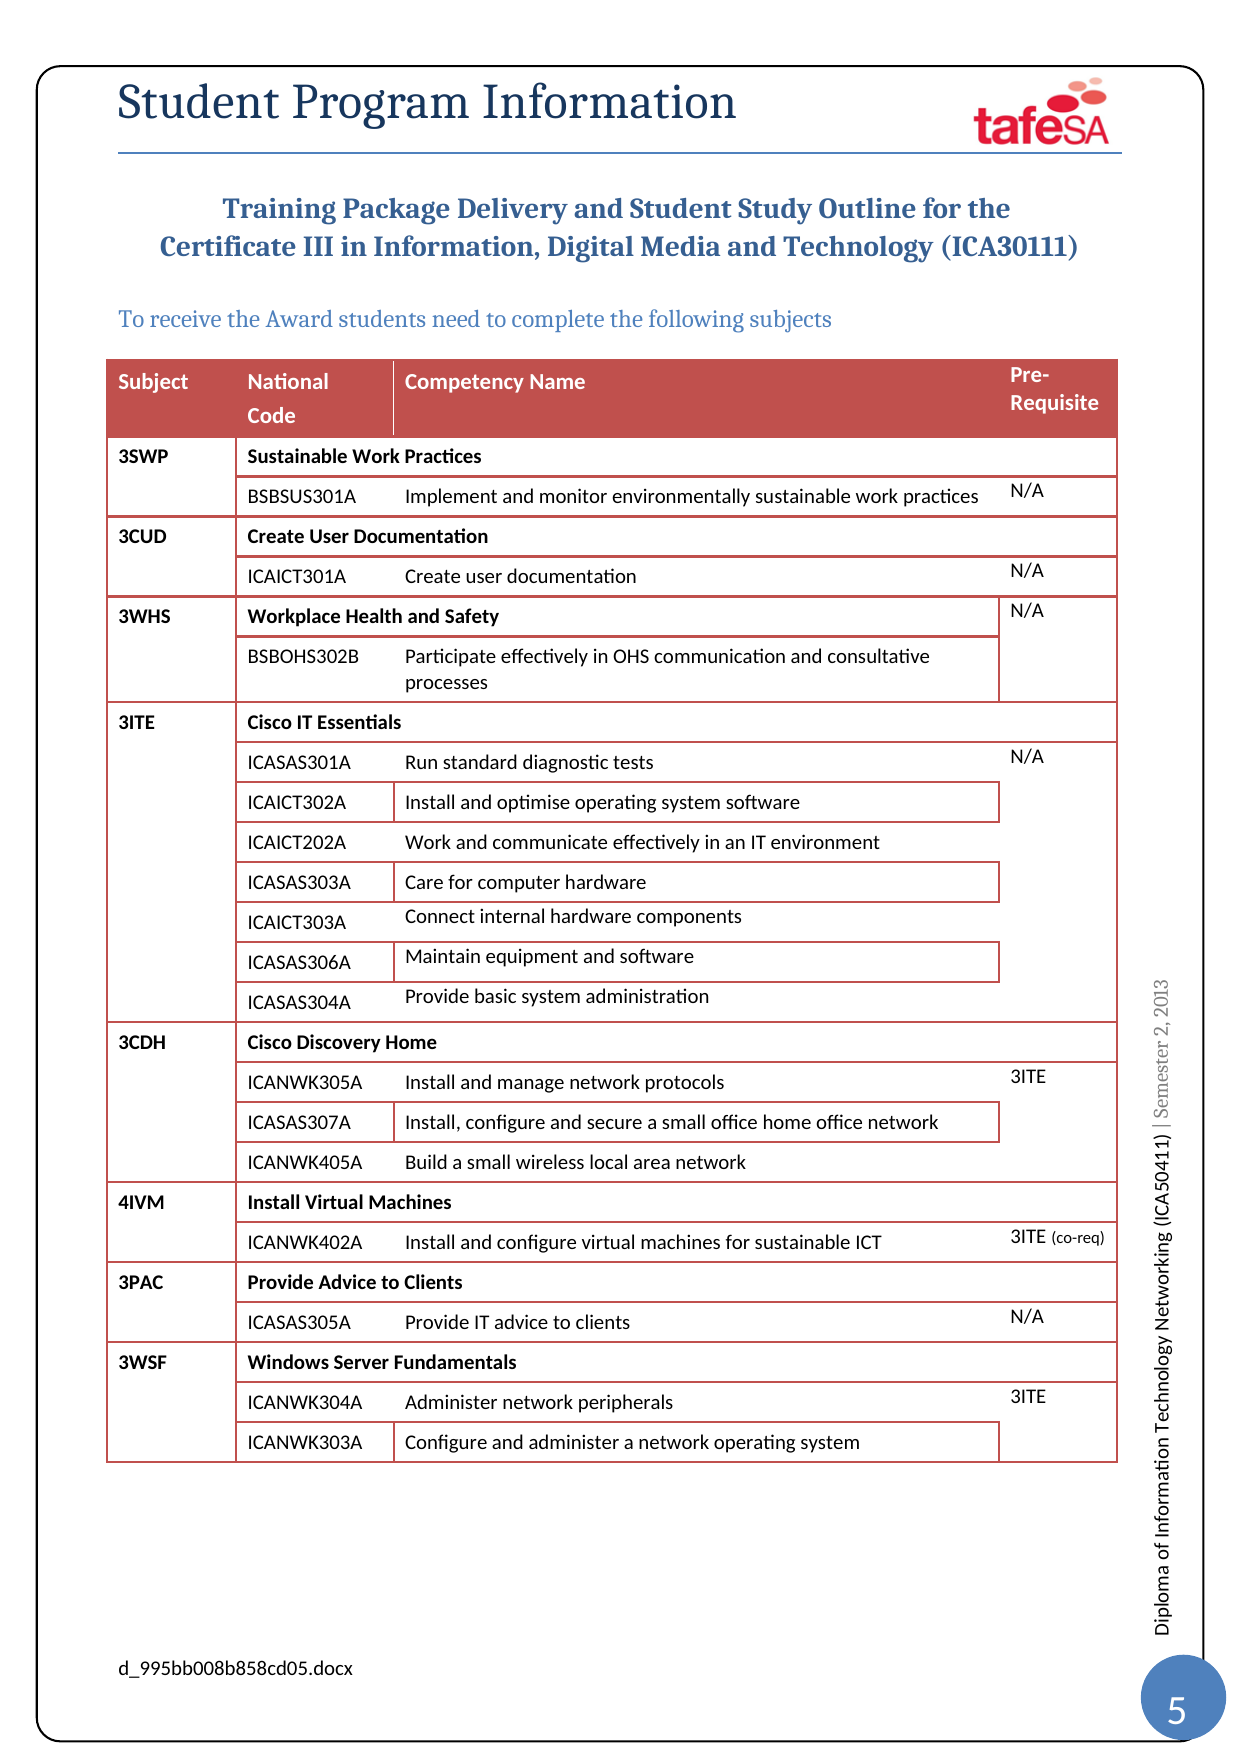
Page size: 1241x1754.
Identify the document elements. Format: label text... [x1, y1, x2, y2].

table_cell ICANWK305A [237, 1063, 393, 1101]
table_cell Install and manage network protocols [394, 1063, 999, 1101]
table_cell ICAICT202A [237, 823, 393, 861]
table_cell ICANWK405A [237, 1143, 393, 1181]
table_cell 3ITE [999, 1383, 1116, 1461]
text To receive the Award students need to complete the following subjects [118, 304, 1122, 333]
table_cell Configure and administer a network operating system [395, 1423, 998, 1461]
table_cell ICASAS304A [237, 983, 393, 1021]
table_cell ICAICT301A [237, 558, 393, 595]
table_cell Work and communicate effectively in an IT environment [394, 823, 999, 861]
table_cell Install, configure and secure a small office home office network [395, 1103, 998, 1141]
table_header Subject [108, 361, 236, 435]
table_cell Provide IT advice to clients [394, 1303, 999, 1341]
table_cell Connect internal hardware components [394, 903, 999, 941]
table_cell 3PAC [108, 1263, 235, 1341]
table_cell N/A [999, 558, 1116, 595]
table_header Pre- Requisite [999, 361, 1116, 435]
table_cell Cisco Discovery Home [237, 1023, 1116, 1061]
table_cell Care for computer hardware [395, 863, 998, 901]
table_cell 3ITE (co-req) [999, 1223, 1116, 1261]
table_cell 3ITE [108, 703, 235, 1021]
table_cell Install and optimise operating system software [395, 783, 998, 821]
table_cell N/A [999, 478, 1116, 515]
table_cell 3WHS [108, 598, 235, 701]
table_cell Windows Server Fundamentals [237, 1343, 1116, 1381]
table_cell Build a small wireless local area network [394, 1143, 999, 1181]
table_cell 3CUD [108, 518, 235, 595]
table_cell Install and configure virtual machines for sustainable ICT [394, 1223, 999, 1261]
table_cell ICASAS306A [237, 943, 393, 981]
table_cell Implement and monitor environmentally sustainable work practices [394, 478, 999, 515]
table_cell ICAICT303A [237, 903, 393, 941]
table_cell BSBOHS302B [237, 638, 393, 701]
table_cell 3CDH [108, 1023, 235, 1181]
table_cell ICANWK304A [237, 1383, 393, 1421]
table_cell 3SWP [108, 438, 235, 515]
table_header Competency Name [394, 361, 999, 435]
table_cell Provide basic system administration [394, 983, 999, 1021]
table_cell Maintain equipment and software [395, 943, 998, 981]
picture [962, 72, 1121, 150]
table_cell ICANWK303A [237, 1423, 393, 1461]
table_cell BSBSUS301A [237, 478, 393, 515]
table_cell Participate effectively in OHS communication and consultative processes [394, 638, 998, 701]
table_cell N/A [999, 743, 1116, 1021]
table_cell N/A [999, 1303, 1116, 1341]
table_cell ICANWK402A [237, 1223, 393, 1261]
table_cell ICAICT302A [237, 783, 393, 821]
subtitle Training Package Delivery and Student Study Outline for the Certificate III in Information, Digital Media and Technology (ICA30111) [118, 192, 1122, 264]
table_cell N/A [1000, 598, 1116, 701]
table_cell 3WSF [108, 1343, 235, 1461]
table_cell Create User Documentation [237, 518, 1116, 555]
table_cell ICASAS305A [237, 1303, 393, 1341]
table_cell ICASAS307A [237, 1103, 393, 1141]
table_cell Create user documentation [394, 558, 999, 595]
table_cell Cisco IT Essentials [237, 703, 1116, 741]
table_header National Code [236, 361, 393, 435]
table_cell Sustainable Work Practices [237, 438, 1116, 475]
table_cell Run standard diagnostic tests [394, 743, 999, 781]
table_cell ICASAS301A [237, 743, 393, 781]
table_cell Administer network peripherals [394, 1383, 999, 1421]
table_cell 3ITE [999, 1063, 1116, 1181]
table_cell Workplace Health and Safety [237, 598, 998, 635]
table_cell ICASAS303A [237, 863, 393, 901]
table_cell Provide Advice to Clients [237, 1263, 1116, 1301]
table_cell 4IVM [108, 1183, 235, 1261]
table_cell Install Virtual Machines [237, 1183, 1116, 1221]
